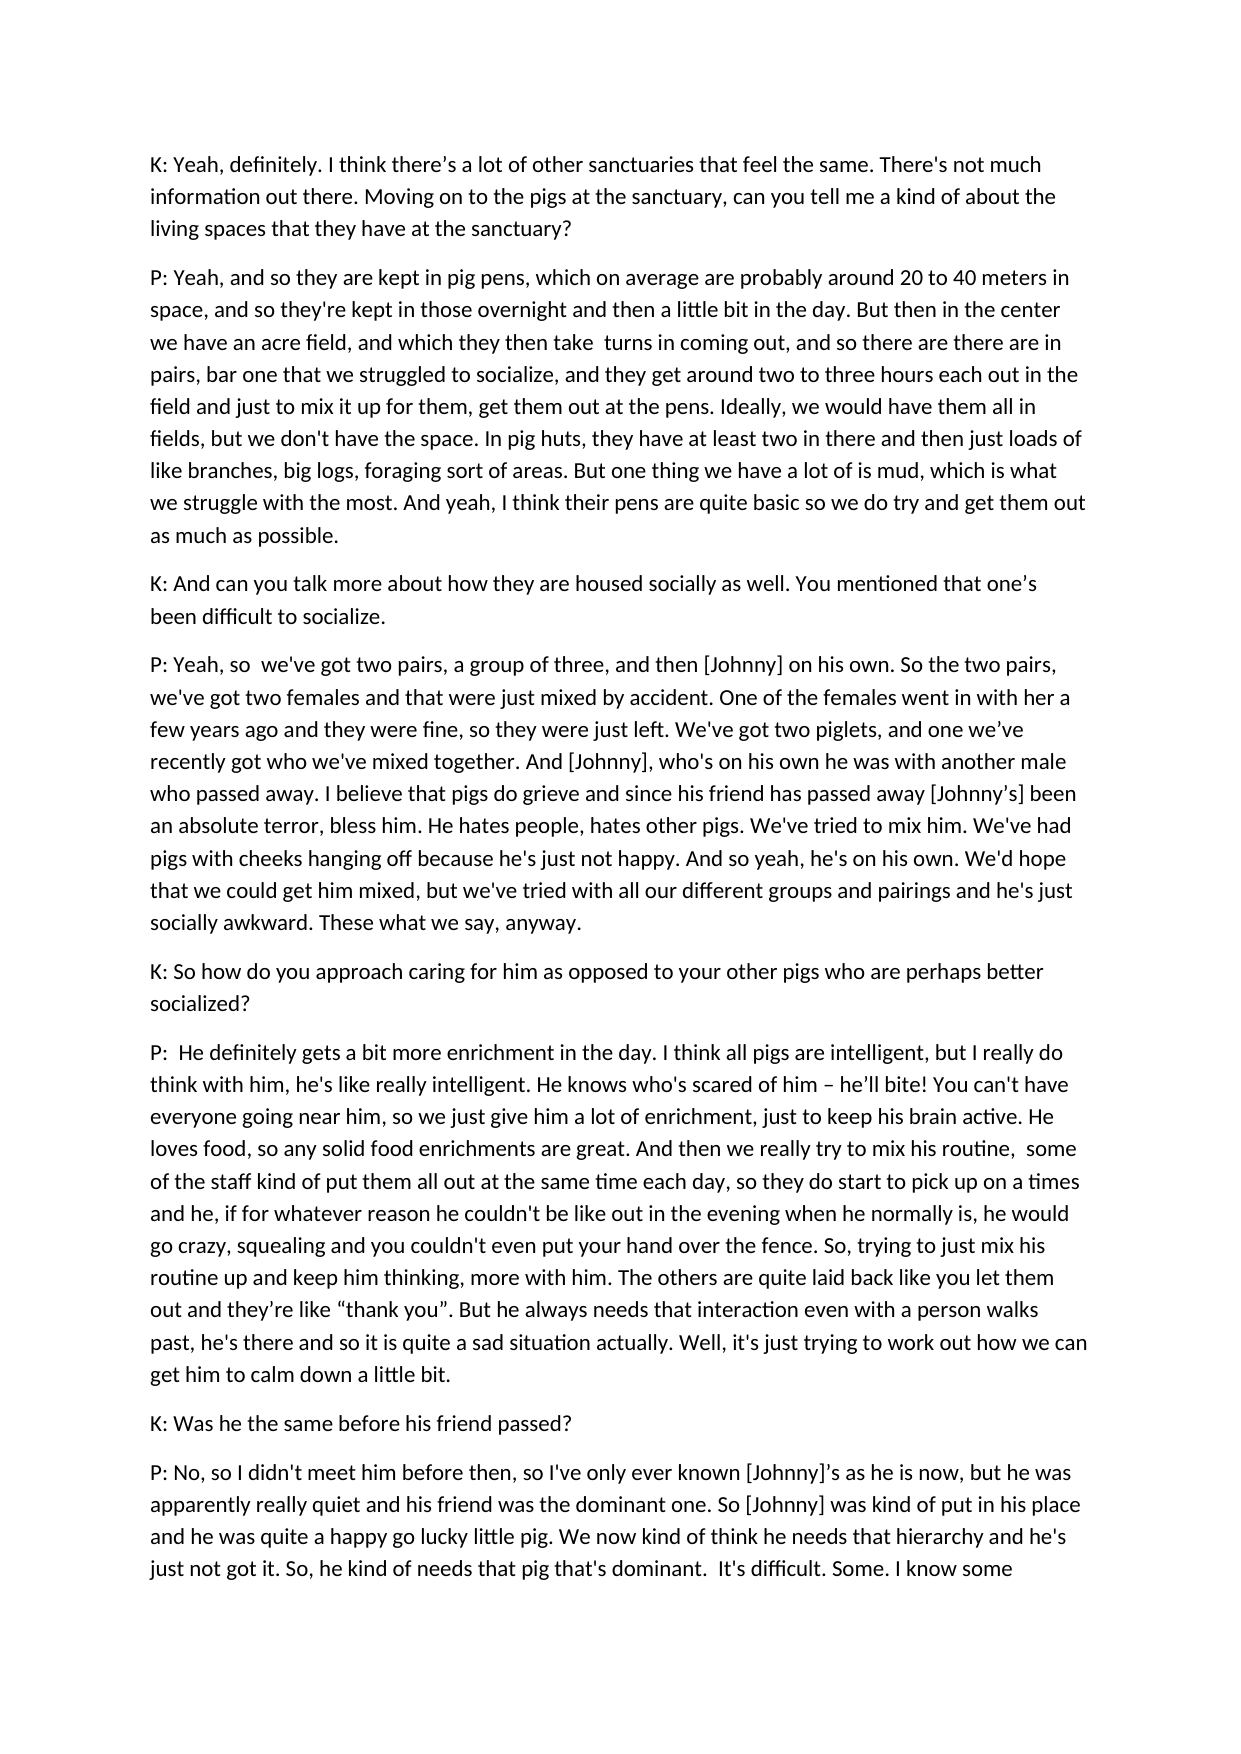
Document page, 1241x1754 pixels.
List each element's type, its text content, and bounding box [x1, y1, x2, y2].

text K: And can you talk more about how they are housed socially as well. You mentioned that one’s been difficult to socialize. [150, 569, 1090, 630]
text K: So how do you approach caring for him as opposed to your other pigs who are perhaps better socialized? [150, 957, 1090, 1017]
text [150, 1458, 1090, 1582]
text K: Was he the same before his friend passed? [150, 1409, 1090, 1437]
text P: He definitely gets a bit more enrichment in the day. I think all pigs are intelligent, but I really do think with him, he's like really intelligent. He knows who's scared of him – he’ll bite! You can't have everyone going near him, so we just give him a lot of enrichment, just to keep his brain active. He loves food, so any solid food enrichments are great. And then we really try to mix his routine, some of the staff kind of put them all out at the same time each day, so they do start to pick up on a times and he, if for whatever reason he couldn't be like out in the evening when he normally is, he would go crazy, squealing and you couldn't even put your hand over the fence. So, trying to just mix his routine up and keep him thinking, more with him. The others are quite laid back like you let them out and they’re like “thank you”. But he always needs that interaction even with a person walks past, he's there and so it is quite a sad situation actually. Well, it's just trying to work out how we can get him to calm down a little bit. [150, 1038, 1090, 1388]
text K: Yeah, definitely. I think there’s a lot of other sanctuaries that feel the same. There's not much information out there. Moving on to the pigs at the sanctuary, can you tell me a kind of about the living spaces that they have at the sanctuary? [150, 150, 1090, 242]
text P: Yeah, and so they are kept in pig pens, which on average are probably around 20 to 40 meters in space, and so they're kept in those overnight and then a little bit in the day. But then in the center we have an acre field, and which they then take turns in coming out, and so there are there are in pairs, bar one that we struggled to socialize, and they get around two to three hours each out in the field and just to mix it up for them, get them out at the pens. Ideally, we would have them all in fields, but we don't have the space. In pig huts, they have at least two in there and then just loads of like branches, big logs, foraging sort of areas. But one thing we have a lot of is mud, which is what we struggle with the most. And yeah, I think their pens are quite basic so we do try and get them out as much as possible. [150, 263, 1090, 549]
text P: Yeah, so we've got two pairs, a group of three, and then [Johnny] on his own. So the two pairs, we've got two females and that were just mixed by accident. One of the females went in with her a few years ago and they were fine, so they were just left. We've got two piglets, and one we’ve recently got who we've mixed together. And [Johnny], who's on his own he was with another male who passed away. I believe that pigs do grieve and since his friend has passed away [Johnny’s] been an absolute terror, bless him. He hates people, hates other pigs. We've tried to mix him. We've had pigs with cheeks hanging off because he's just not happy. And so yeah, he's on his own. We'd hope that we could get him mixed, but we've tried with all our different groups and pairings and he's just socially awkward. These what we say, anyway. [150, 651, 1090, 936]
